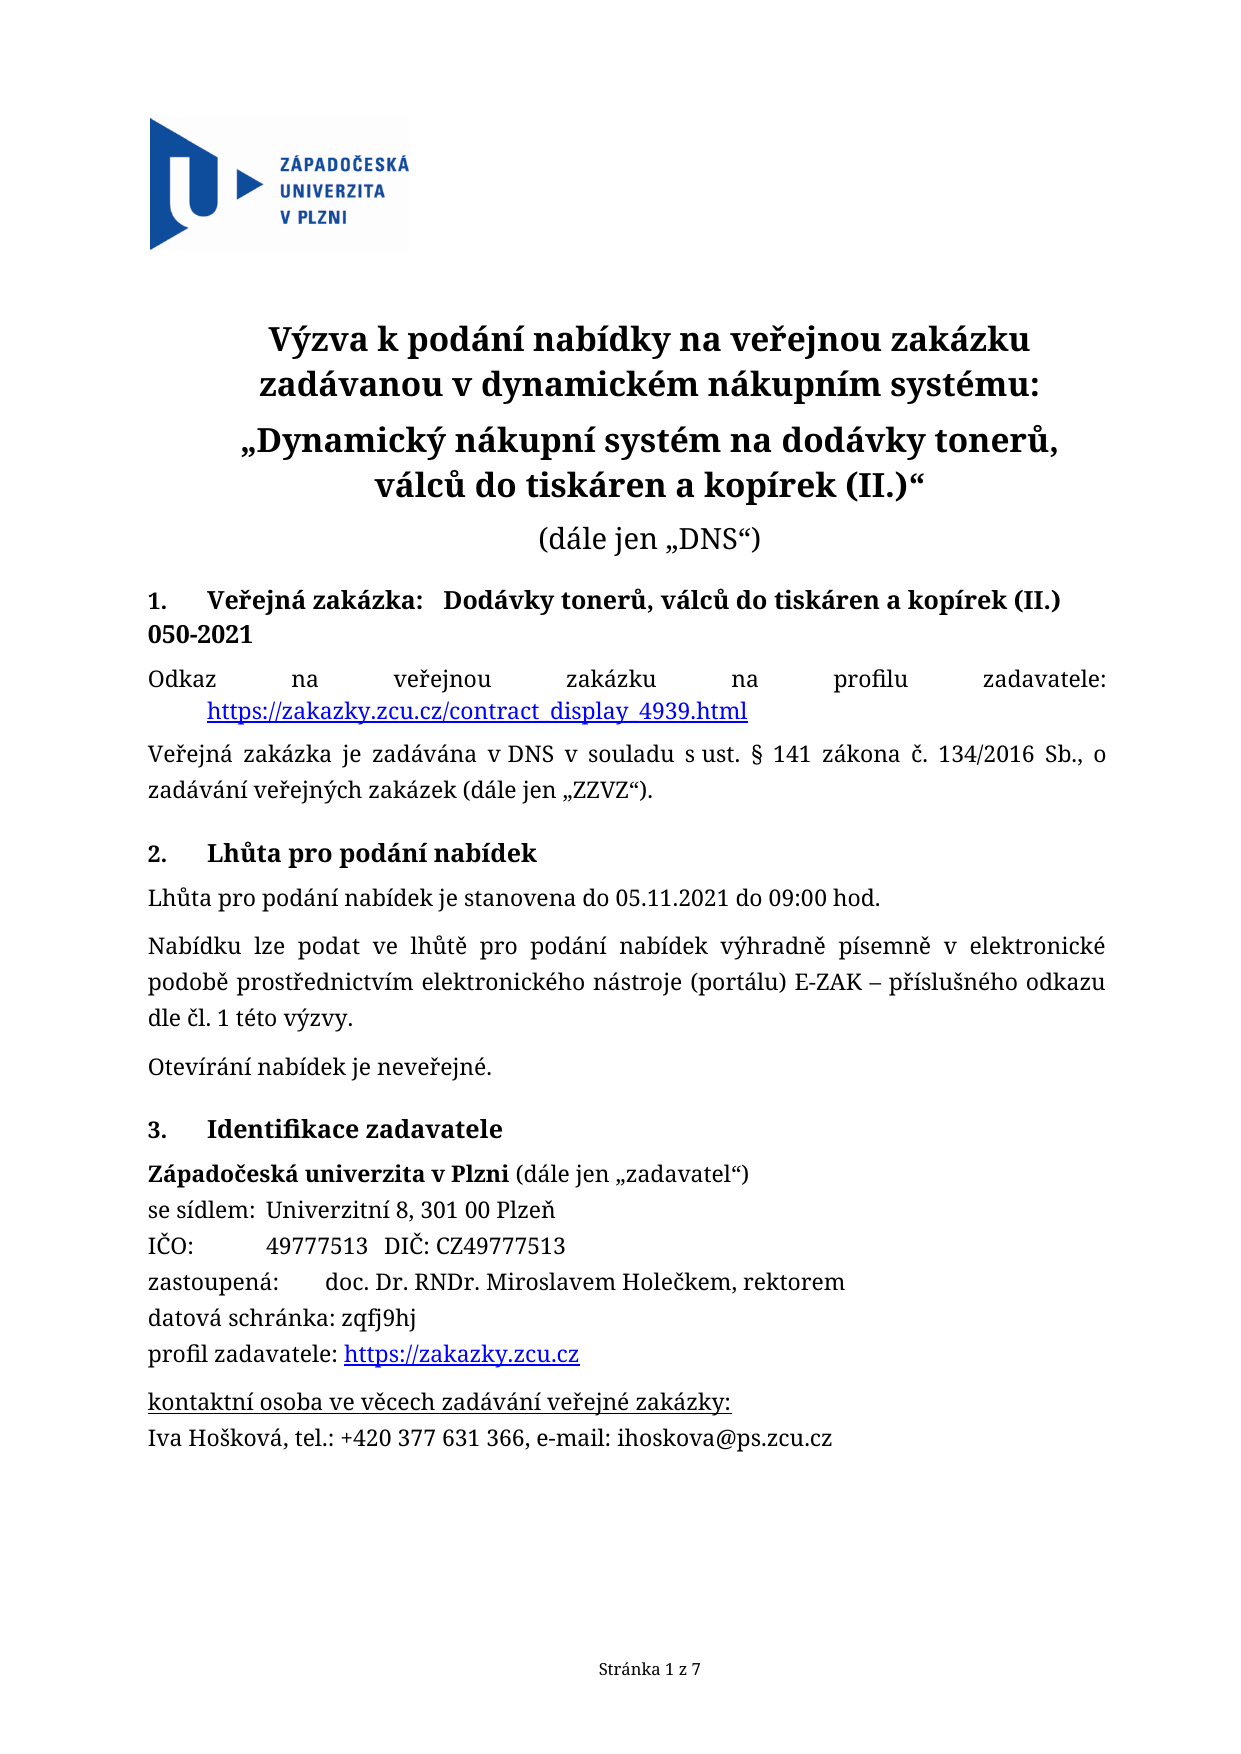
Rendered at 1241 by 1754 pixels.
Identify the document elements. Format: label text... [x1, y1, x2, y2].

subtitle Veřejná zakázka: Dodávky tonerů, válců do tiskáren a kopírek (II.) 050-2021 [148, 583, 1107, 651]
text Odkaz na veřejnou zakázku na profilu zadavatele: https://zakazky.zcu.cz/contract_display_4939.html [148, 663, 1107, 726]
text Iva Hošková, tel.: +420 377 631 366, e-mail: ihoskova@ps.zcu.cz [148, 1422, 1107, 1453]
text datová schránka: zqfj9hj [148, 1302, 1107, 1333]
text kontaktní osoba ve věcech zadávání veřejné zakázky: [148, 1386, 1107, 1417]
text „Dynamický nákupní systém na dodávky tonerů, válců do tiskáren a kopírek (II.)“ [192, 417, 1107, 508]
text (dále jen „DNS“) [192, 518, 1107, 558]
subtitle Lhůta pro podání nabídek [148, 835, 1107, 869]
text zastoupená: doc. Dr. RNDr. Miroslavem Holečkem, rektorem [148, 1266, 1107, 1297]
text profil zadavatele: https://zakazky.zcu.cz [148, 1338, 1107, 1369]
text IČO: 49777513 DIČ: CZ49777513 [148, 1230, 1107, 1261]
text se sídlem: Univerzitní 8, 301 00 Plzeň [148, 1194, 1107, 1225]
text Otevírání nabídek je neveřejné. [148, 1051, 1107, 1082]
subtitle Identifikace zadavatele [148, 1112, 1107, 1146]
text Veřejná zakázka je zadávána v DNS v souladu s ust. § 141 zákona č. 134/2016 Sb., o zadávání veřejných zakázek (dále jen „ZZVZ“). [148, 738, 1107, 806]
picture [150, 118, 409, 250]
text Západočeská univerzita v Plzni (dále jen „zadavatel“) [148, 1158, 1107, 1189]
text Výzva k podání nabídky na veřejnou zakázku zadávanou v dynamickém nákupním systému: [192, 316, 1107, 406]
text Nabídku lze podat ve lhůtě pro podání nabídek výhradně písemně v elektronické podobě prostřednictvím elektronického nástroje (portálu) E-ZAK – příslušného odkazu dle čl. 1 této výzvy. [148, 930, 1107, 1033]
text Lhůta pro podání nabídek je stanovena do 05.11.2021 do 09:00 hod. [148, 882, 1107, 913]
